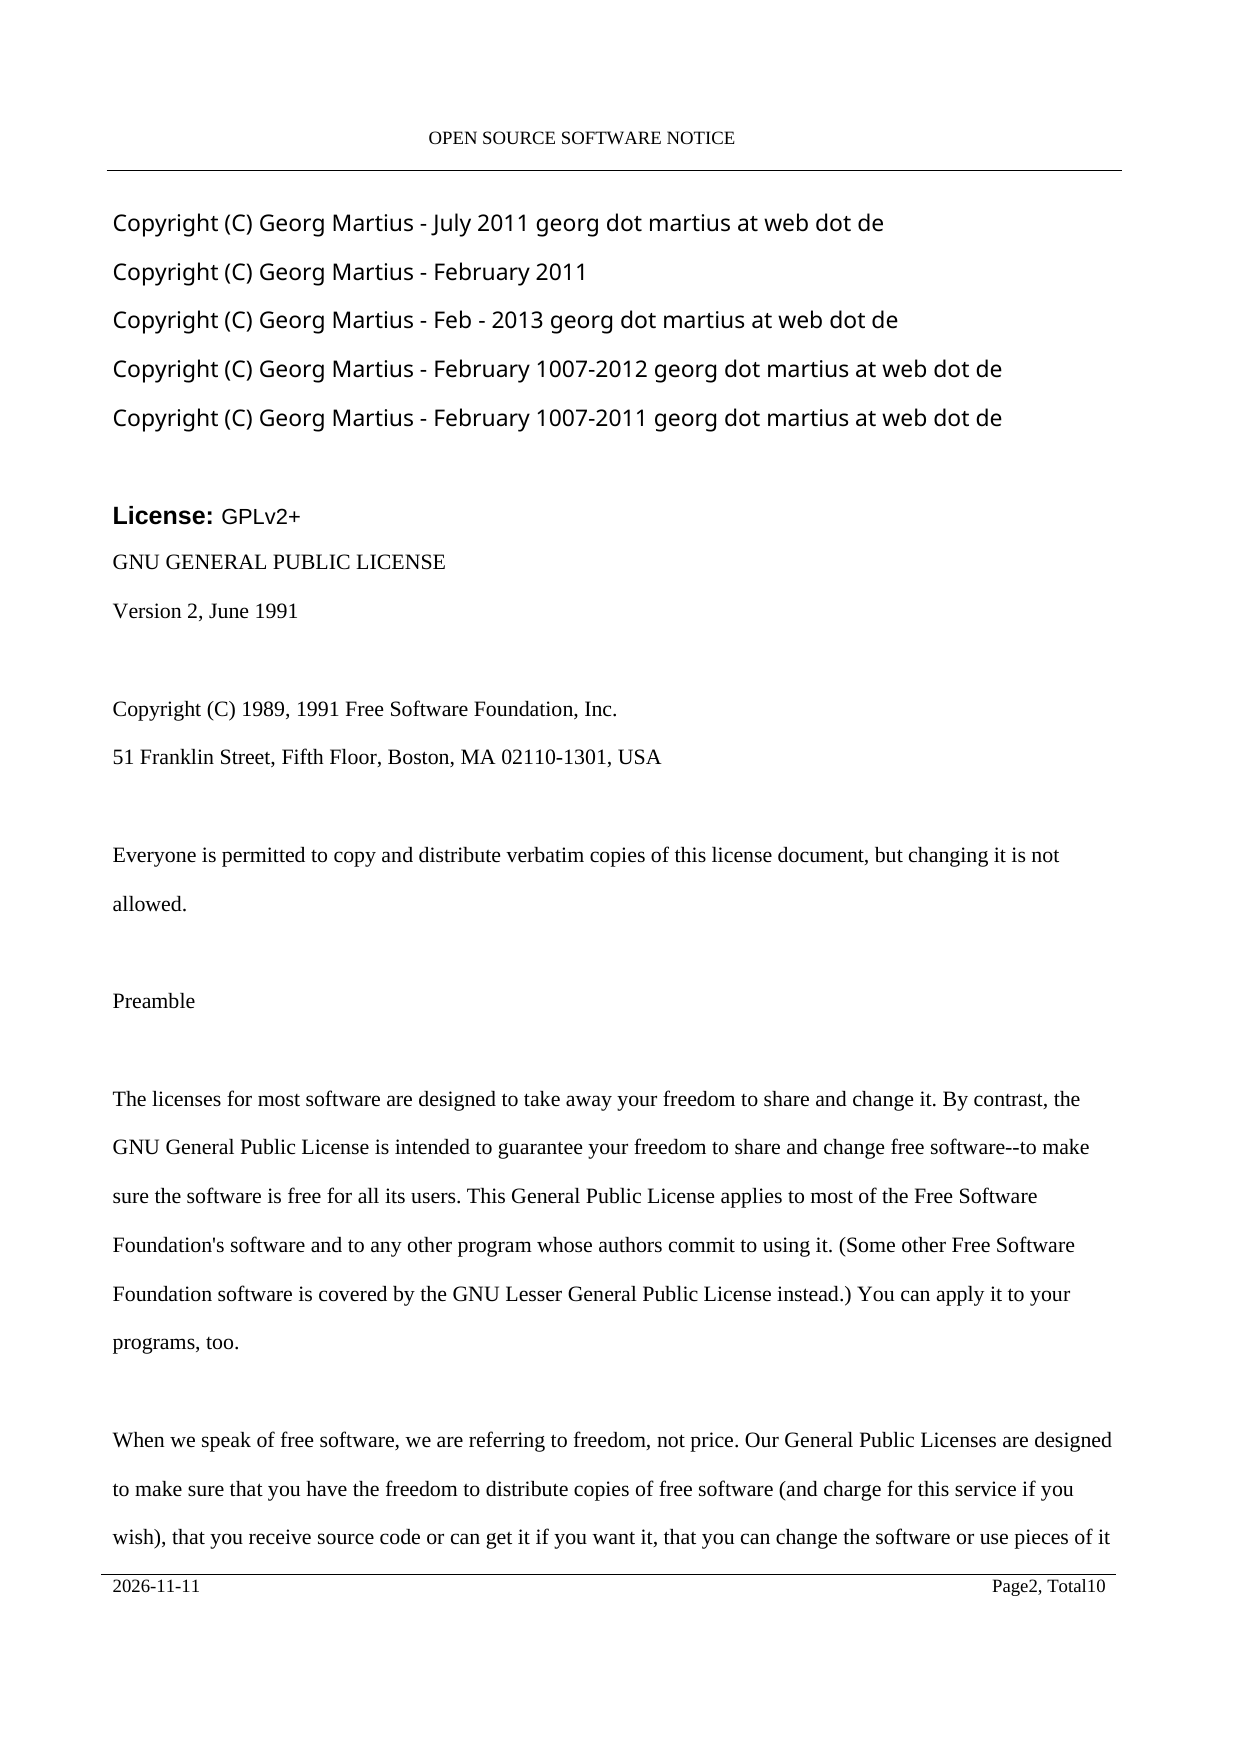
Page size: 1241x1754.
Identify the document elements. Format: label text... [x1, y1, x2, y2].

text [112, 206, 1128, 483]
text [112, 546, 1128, 1553]
text License: GPLv2+ [112, 499, 1128, 531]
